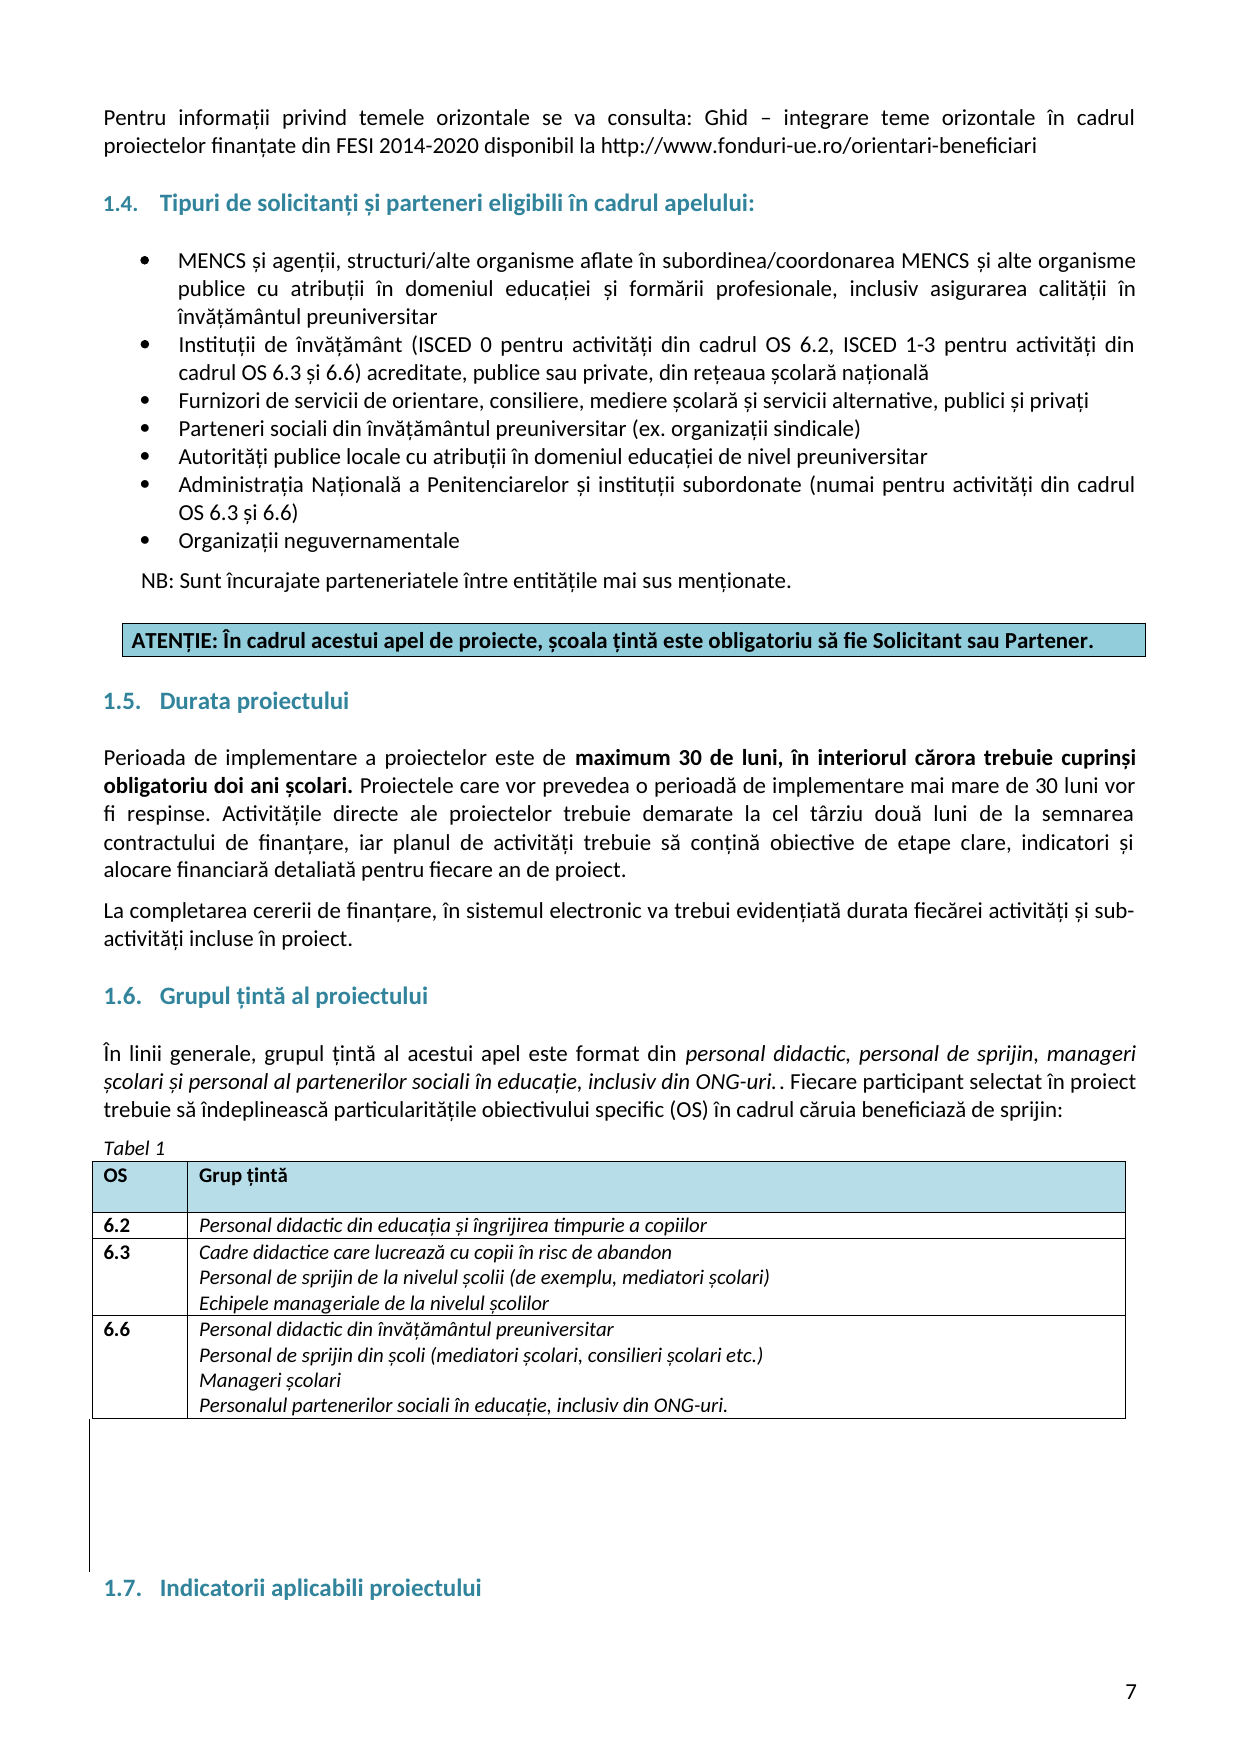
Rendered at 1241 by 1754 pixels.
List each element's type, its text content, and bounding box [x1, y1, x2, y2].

table_cell Personal didactic din educația și îngrijirea timpurie a copiilor [188, 1213, 1125, 1238]
list Indicatorii aplicabili proiectului [103, 1572, 1137, 1602]
list Organizații neguvernamentale [141, 526, 1137, 554]
table_cell Personal didactic din învățământul preuniversitar Personal de sprijin din școli (mediatori școlari, consilieri școlari etc.) Manageri școlari Personalul partenerilor sociali în educație, inclusiv din ONG-uri. [188, 1316, 1125, 1418]
list Parteneri sociali din învățământul preuniversitar (ex. organizații sindicale) [141, 414, 1137, 442]
list Durata proiectului [103, 685, 1137, 716]
text Tabel 1 [103, 1135, 1137, 1161]
table_cell 6.3 [93, 1239, 187, 1315]
list Instituții de învățământ (ISCED 0 pentru activități din cadrul OS 6.2, ISCED 1-3 pentru activități din cadrul OS 6.3 și 6.6) acreditate, publice sau private, din rețeaua școlară națională [141, 330, 1137, 386]
text Pentru informații privind temele orizontale se va consulta: Ghid – integrare teme orizontale în cadrul proiectelor finanţate din FESI 2014-2020 disponibil la http://www.fonduri-ue.ro/orientari-beneficiari [103, 103, 1137, 159]
table_header OS [93, 1162, 187, 1212]
text În linii generale, grupul țintă al acestui apel este format din personal didactic, personal de sprijin, manageri școlari și personal al partenerilor sociali în educație, inclusiv din ONG-uri.. Fiecare participant selectat în proiect trebuie să îndeplinească particularitățile obiectivului specific (OS) în cadrul căruia beneficiază de sprijin: [103, 1039, 1137, 1123]
table_cell 6.6 [93, 1316, 187, 1418]
list Grupul țintă al proiectului [103, 980, 1137, 1011]
text Perioada de implementare a proiectelor este de maximum 30 de luni, în interiorul cărora trebuie cuprinși obligatoriu doi ani școlari. Proiectele care vor prevedea o perioadă de implementare mai mare de 30 luni vor fi respinse. Activitățile directe ale proiectelor trebuie demarate la cel târziu două luni de la semnarea contractului de finanțare, iar planul de activități trebuie să conțină obiective de etape clare, indicatori și alocare financiară detaliată pentru fiecare an de proiect. [103, 743, 1137, 884]
list Autorități publice locale cu atribuții în domeniul educației de nivel preuniversitar [141, 442, 1137, 470]
table_cell Cadre didactice care lucrează cu copii în risc de abandon Personal de sprijin de la nivelul școlii (de exemplu, mediatori școlari) Echipele manageriale de la nivelul școlilor [188, 1239, 1125, 1315]
text ATENȚIE: În cadrul acestui apel de proiecte, școala țintă este obligatoriu să fie Solicitant sau Partener. [123, 624, 1145, 656]
list Tipuri de solicitanți și parteneri eligibili în cadrul apelului: [103, 187, 1137, 218]
list Furnizori de servicii de orientare, consiliere, mediere școlară și servicii alternative, publici și privați [141, 386, 1137, 414]
list MENCS și agenții, structuri/alte organisme aflate în subordinea/coordonarea MENCS şi alte organisme publice cu atribuții în domeniul educației şi formării profesionale, inclusiv asigurarea calității în învățământul preuniversitar [141, 246, 1137, 330]
text La completarea cererii de finanțare, în sistemul electronic va trebui evidențiată durata fiecărei activități și sub-activități incluse în proiect. [103, 896, 1137, 952]
list Administrația Națională a Penitenciarelor și instituții subordonate (numai pentru activități din cadrul OS 6.3 și 6.6) [141, 470, 1137, 526]
table_cell 6.2 [93, 1213, 187, 1238]
text NB: Sunt încurajate parteneriatele între entitățile mai sus menționate. [141, 567, 1137, 595]
table_header Grup țintă [188, 1162, 1125, 1212]
